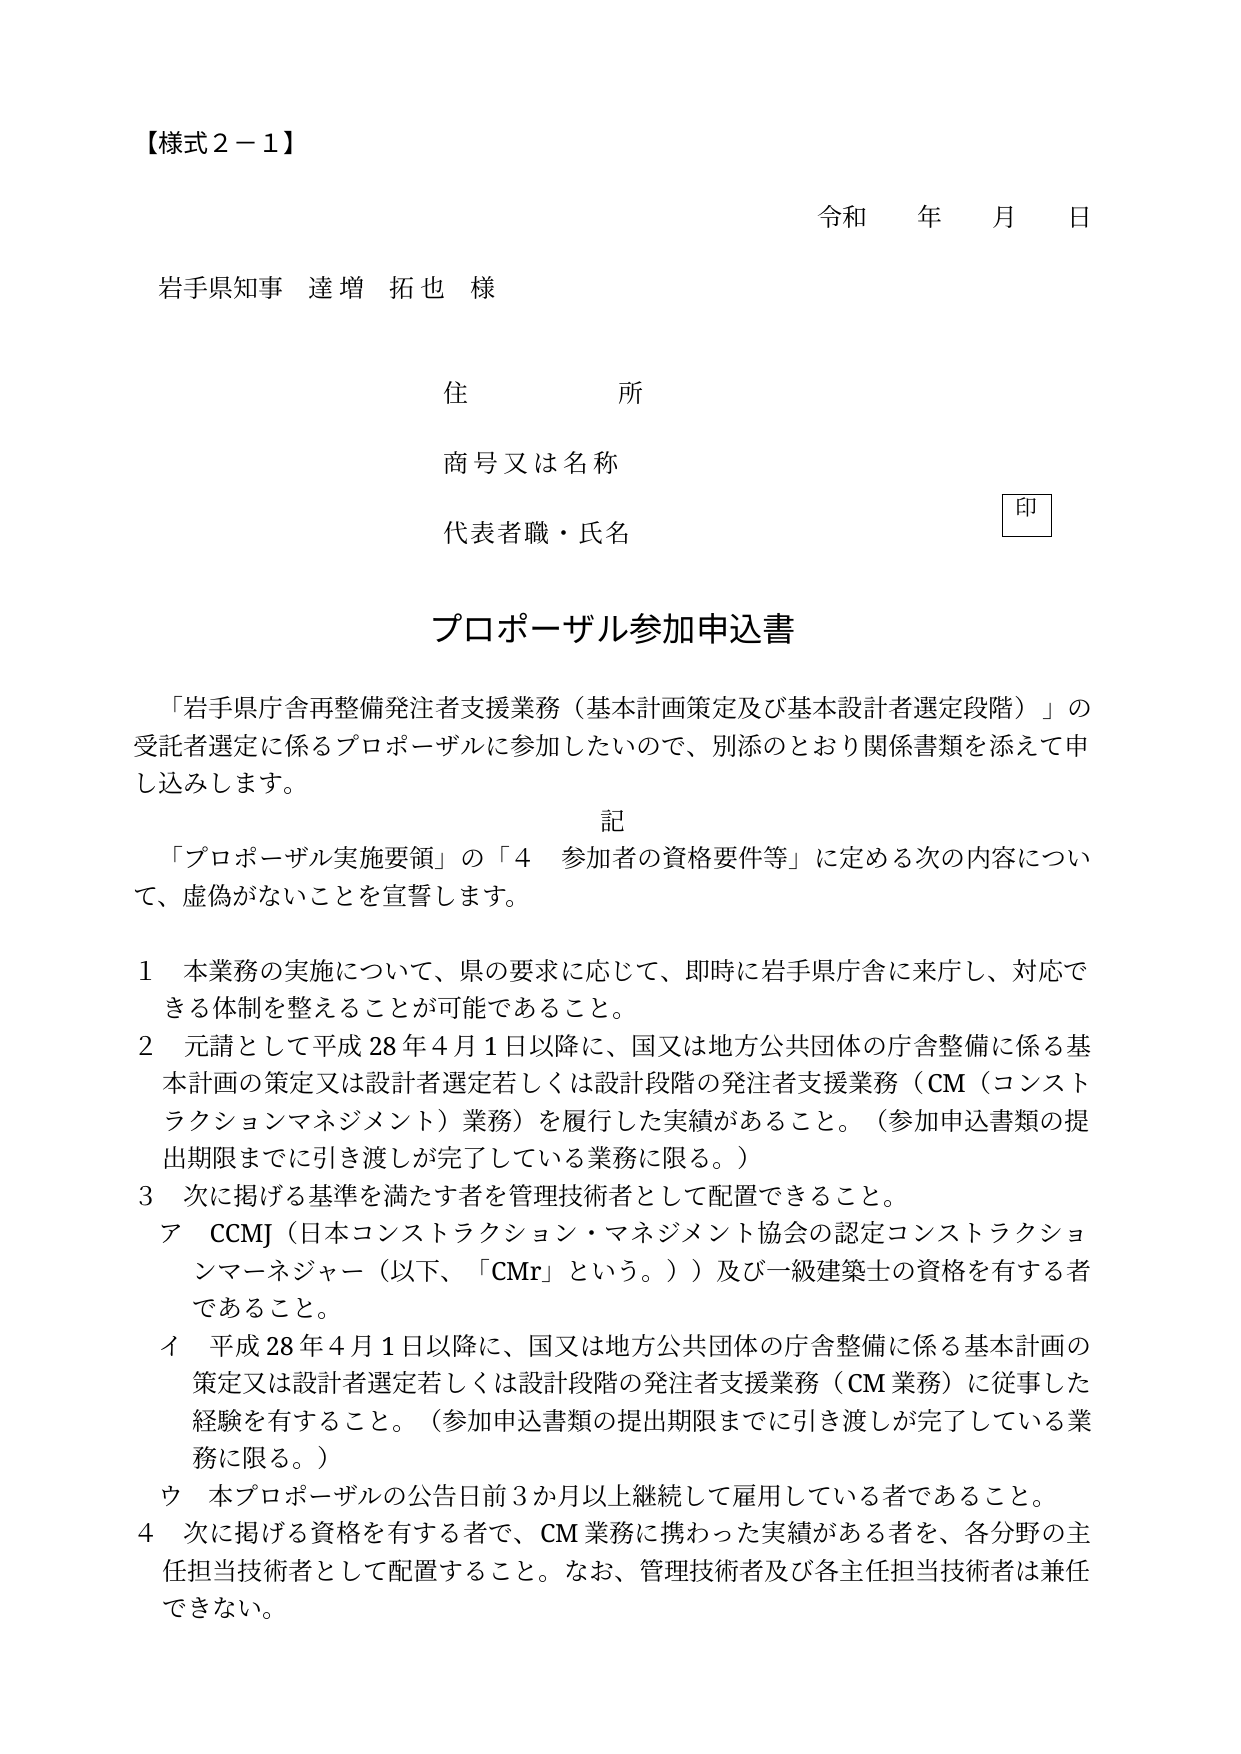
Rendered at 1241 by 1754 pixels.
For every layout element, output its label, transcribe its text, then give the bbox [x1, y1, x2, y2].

text 商号又は名称 [133, 443, 1092, 479]
text 【様式２－１】 [133, 123, 1092, 160]
text プロポーザル参加申込書 [133, 602, 1092, 651]
text イ 平成28年４月1日以降に、国又は地方公共団体の庁舎整備に係る基本計画の策定又は設計者選定若しくは設計段階の発注者支援業務（CM業務）に従事した経験を有すること。（参加申込書類の提出期限までに引き渡しが完了している業務に限る。） [158, 1326, 1092, 1476]
text 岩手県知事 達 増 拓 也 様 [133, 268, 1092, 305]
text 代表者職・氏名 [133, 513, 1092, 549]
text ２ 元請として平成28年４月1日以降に、国又は地方公共団体の庁舎整備に係る基本計画の策定又は設計者選定若しくは設計段階の発注者支援業務（CM（コンストラクションマネジメント）業務）を履行した実績があること。（参加申込書類の提出期限までに引き渡しが完了している業務に限る。） [133, 1026, 1092, 1176]
text 「岩手県庁舎再整備発注者支援業務（基本計画策定及び基本設計者選定段階）」の受託者選定に係るプロポーザルに参加したいので、別添のとおり関係書類を添えて申し込みします。 [133, 688, 1092, 801]
text １ 本業務の実施について、県の要求に応じて、即時に岩手県庁舎に来庁し、対応できる体制を整えることが可能であること。 [133, 951, 1092, 1026]
text 令和 年 月 日 [133, 198, 1092, 234]
text ４ 次に掲げる資格を有する者で、CM業務に携わった実績がある者を、各分野の主任担当技術者として配置すること。なお、管理技術者及び各主任担当技術者は兼任できない。 [133, 1513, 1092, 1626]
text 住 所 [133, 373, 1092, 409]
text ア CCMJ（日本コンストラクション・マネジメント協会の認定コンストラクションマーネジャー（以下、「CMr」という。））及び一級建築士の資格を有する者であること。 [158, 1213, 1092, 1326]
text 「プロポーザル実施要領」の「４ 参加者の資格要件等」に定める次の内容について、虚偽がないことを宣誓します。 [133, 838, 1092, 913]
text ３ 次に掲げる基準を満たす者を管理技術者として配置できること。 [133, 1176, 1092, 1213]
text 記 [133, 801, 1092, 838]
text ウ 本プロポーザルの公告日前３か月以上継続して雇用している者であること。 [158, 1476, 1092, 1513]
